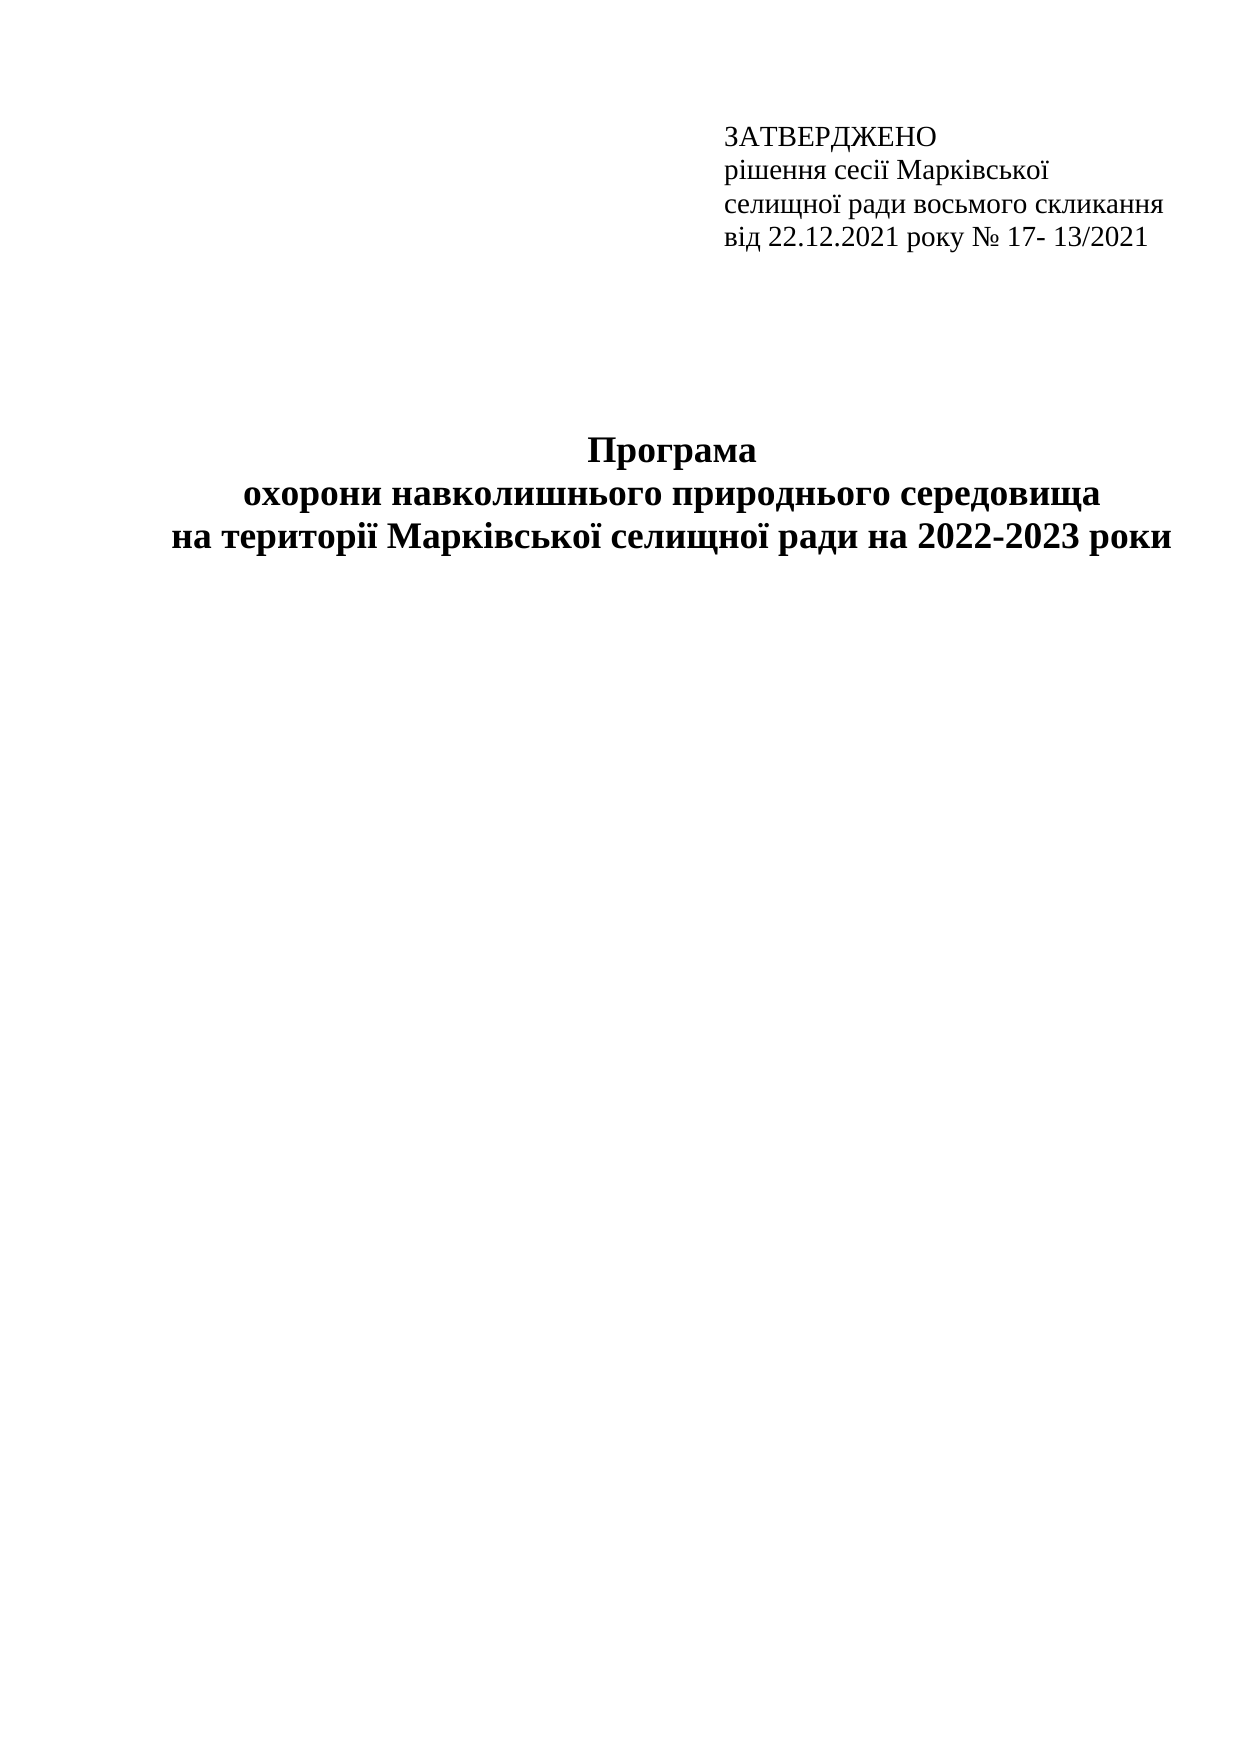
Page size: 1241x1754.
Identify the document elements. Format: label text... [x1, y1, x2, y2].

text селищної ради восьмого скликання [162, 186, 1181, 219]
text від 22.12.2021 року № 17- 13/2021 [162, 219, 1181, 253]
text охорони навколишнього природнього середовища [162, 471, 1181, 514]
text рішення сесії Марківської [162, 152, 1181, 186]
text ЗАТВЕРДЖЕНО [162, 119, 1181, 152]
text на території Марківської селищної ради на 2022-2023 роки [162, 514, 1181, 557]
text Програма [162, 427, 1181, 471]
